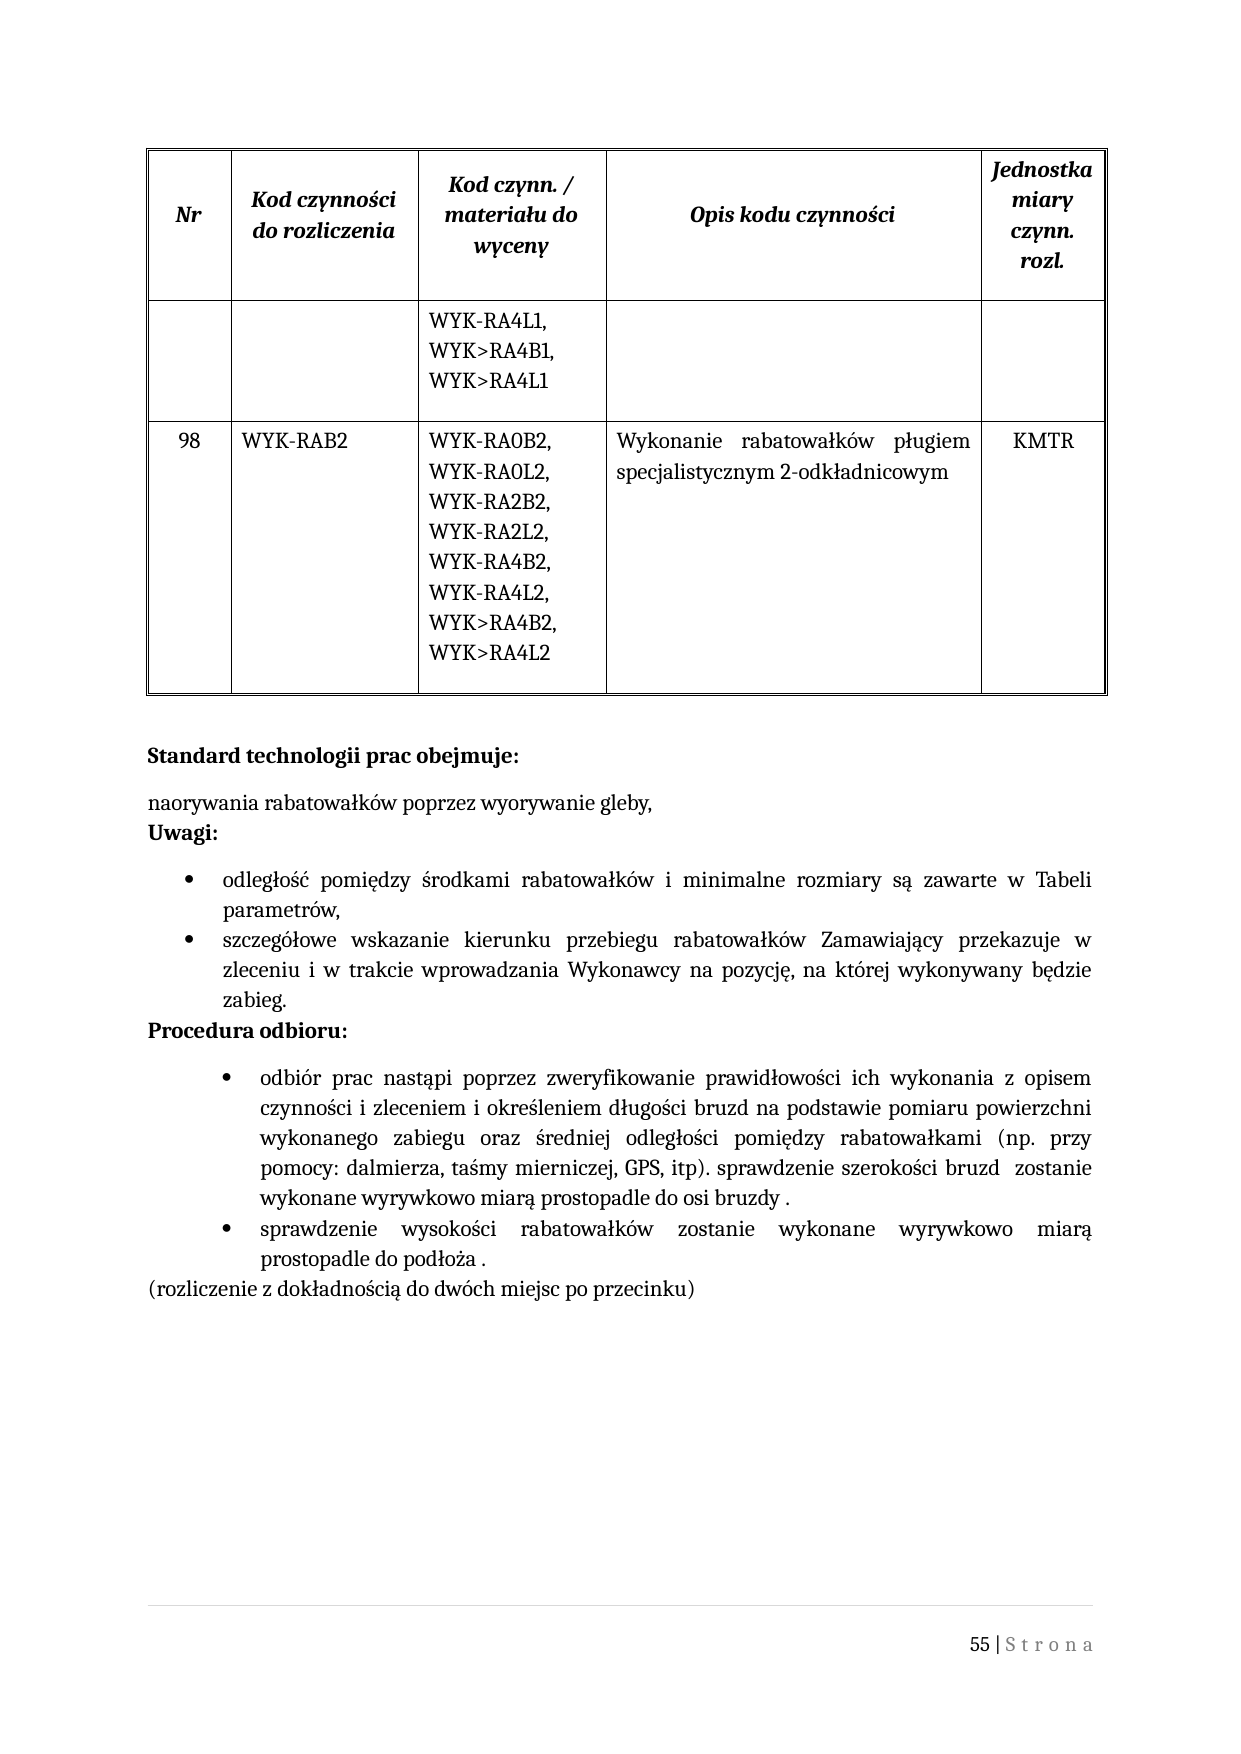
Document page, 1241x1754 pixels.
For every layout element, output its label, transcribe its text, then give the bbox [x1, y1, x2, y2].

text (rozliczenie z dokładnością do dwóch miejsc po przecinku) [148, 1276, 1093, 1302]
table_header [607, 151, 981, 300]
text Uwagi: [148, 819, 1093, 846]
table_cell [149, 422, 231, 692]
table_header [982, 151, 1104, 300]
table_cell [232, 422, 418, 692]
list sprawdzenie wysokości rabatowałków zostanie wykonane wyrywkowo miarą prostopadle do podłoża . [223, 1215, 1093, 1272]
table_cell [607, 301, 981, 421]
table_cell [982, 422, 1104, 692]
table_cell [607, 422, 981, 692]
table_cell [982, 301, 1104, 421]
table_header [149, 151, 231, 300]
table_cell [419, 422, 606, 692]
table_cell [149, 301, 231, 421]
text Standard technologii prac obejmuje: [148, 742, 1093, 769]
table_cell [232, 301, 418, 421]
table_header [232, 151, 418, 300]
text naorywania rabatowałków poprzez wyorywanie gleby, [148, 789, 1093, 816]
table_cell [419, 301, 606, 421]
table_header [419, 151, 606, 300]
list szczegółowe wskazanie kierunku przebiegu rabatowałków Zamawiający przekazuje w zleceniu i w trakcie wprowadzania Wykonawcy na pozycję, na której wykonywany będzie zabieg. [185, 927, 1093, 1014]
list odbiór prac nastąpi poprzez zweryfikowanie prawidłowości ich wykonania z opisem czynności i zleceniem i określeniem długości bruzd na podstawie pomiaru powierzchni wykonanego zabiegu oraz średniej odległości pomiędzy rabatowałkami (np. przy pomocy: dalmierza, taśmy mierniczej, GPS, itp). sprawdzenie szerokości bruzd zostanie wykonane wyrywkowo miarą prostopadle do osi bruzdy . [223, 1064, 1093, 1212]
text Procedura odbioru: [148, 1017, 1093, 1044]
list odległość pomiędzy środkami rabatowałków i minimalne rozmiary są zawarte w Tabeli parametrów, [185, 866, 1093, 923]
